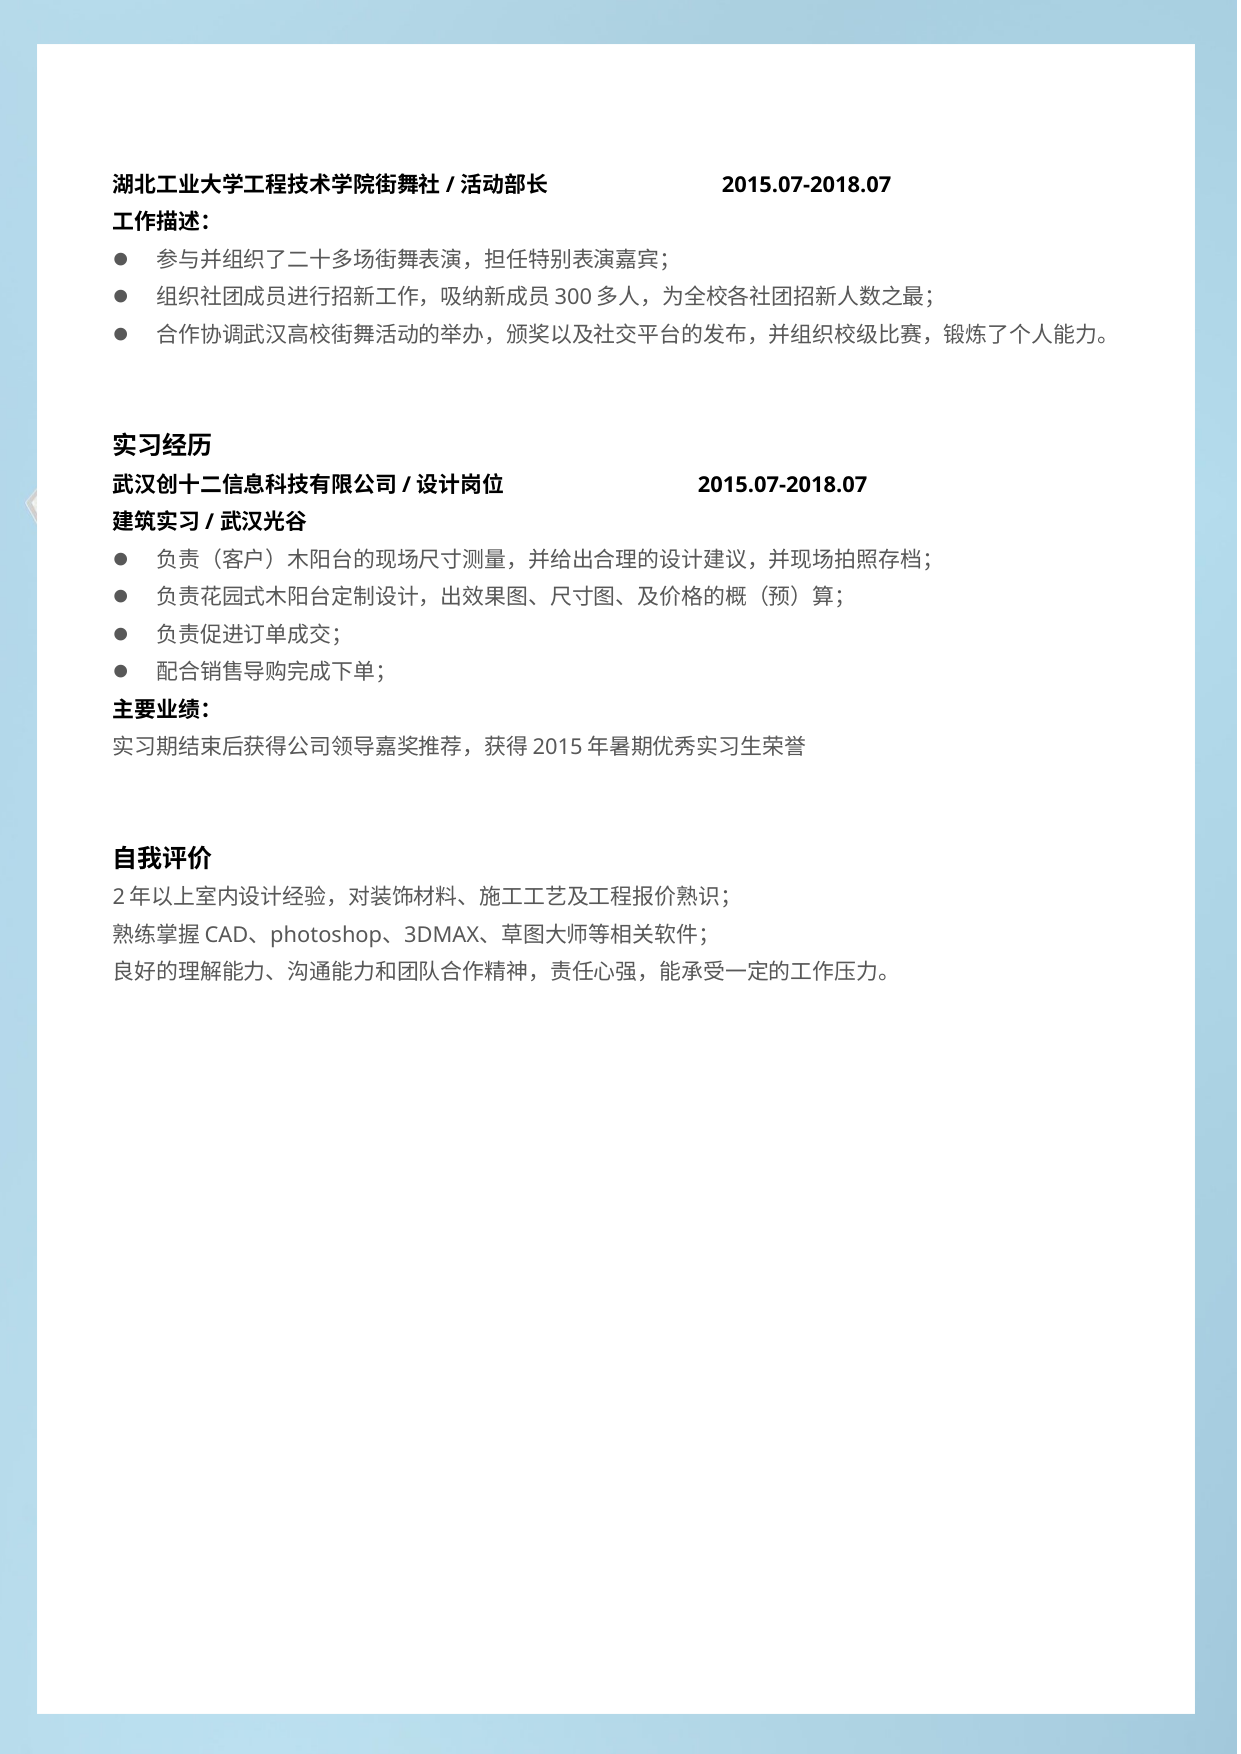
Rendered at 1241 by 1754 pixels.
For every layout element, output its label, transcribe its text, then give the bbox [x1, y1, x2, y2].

list 配合销售导购完成下单； [112, 649, 1128, 687]
list 组织社团成员进行招新工作，吸纳新成员300多人，为全校各社团招新人数之最； [112, 274, 1128, 312]
text 工作描述： [112, 199, 1128, 237]
text 湖北工业大学工程技术学院街舞社 / 活动部长 2015.07-2018.07 [112, 162, 1128, 199]
picture [0, 0, 1237, 1754]
text 实习期结束后获得公司领导嘉奖推荐，获得2015年暑期优秀实习生荣誉 [112, 724, 1128, 762]
text 建筑实习 / 武汉光谷 [112, 499, 1128, 537]
list 负责花园式木阳台定制设计，出效果图、尺寸图、及价格的概（预）算； [112, 574, 1128, 612]
list 参与并组织了二十多场街舞表演，担任特别表演嘉宾； [112, 237, 1128, 274]
list 负责（客户）木阳台的现场尺寸测量，并给出合理的设计建议，并现场拍照存档； [112, 537, 1128, 574]
text 自我评价 [112, 837, 1128, 874]
list 负责促进订单成交； [112, 612, 1128, 649]
text 主要业绩： [112, 687, 1128, 724]
list 2年以上室内设计经验，对装饰材料、施工工艺及工程报价熟识； [112, 874, 1128, 912]
text 熟练掌握CAD、photoshop、3DMAX、草图大师等相关软件； [112, 912, 1128, 949]
text 武汉创十二信息科技有限公司 / 设计岗位 2015.07-2018.07 [112, 462, 1128, 499]
list 合作协调武汉高校街舞活动的举办，颁奖以及社交平台的发布，并组织校级比赛，锻炼了个人能力。 [112, 312, 1128, 349]
text 实习经历 [112, 424, 1128, 462]
text 良好的理解能力、沟通能力和团队合作精神，责任心强，能承受一定的工作压力。 [112, 949, 1128, 987]
